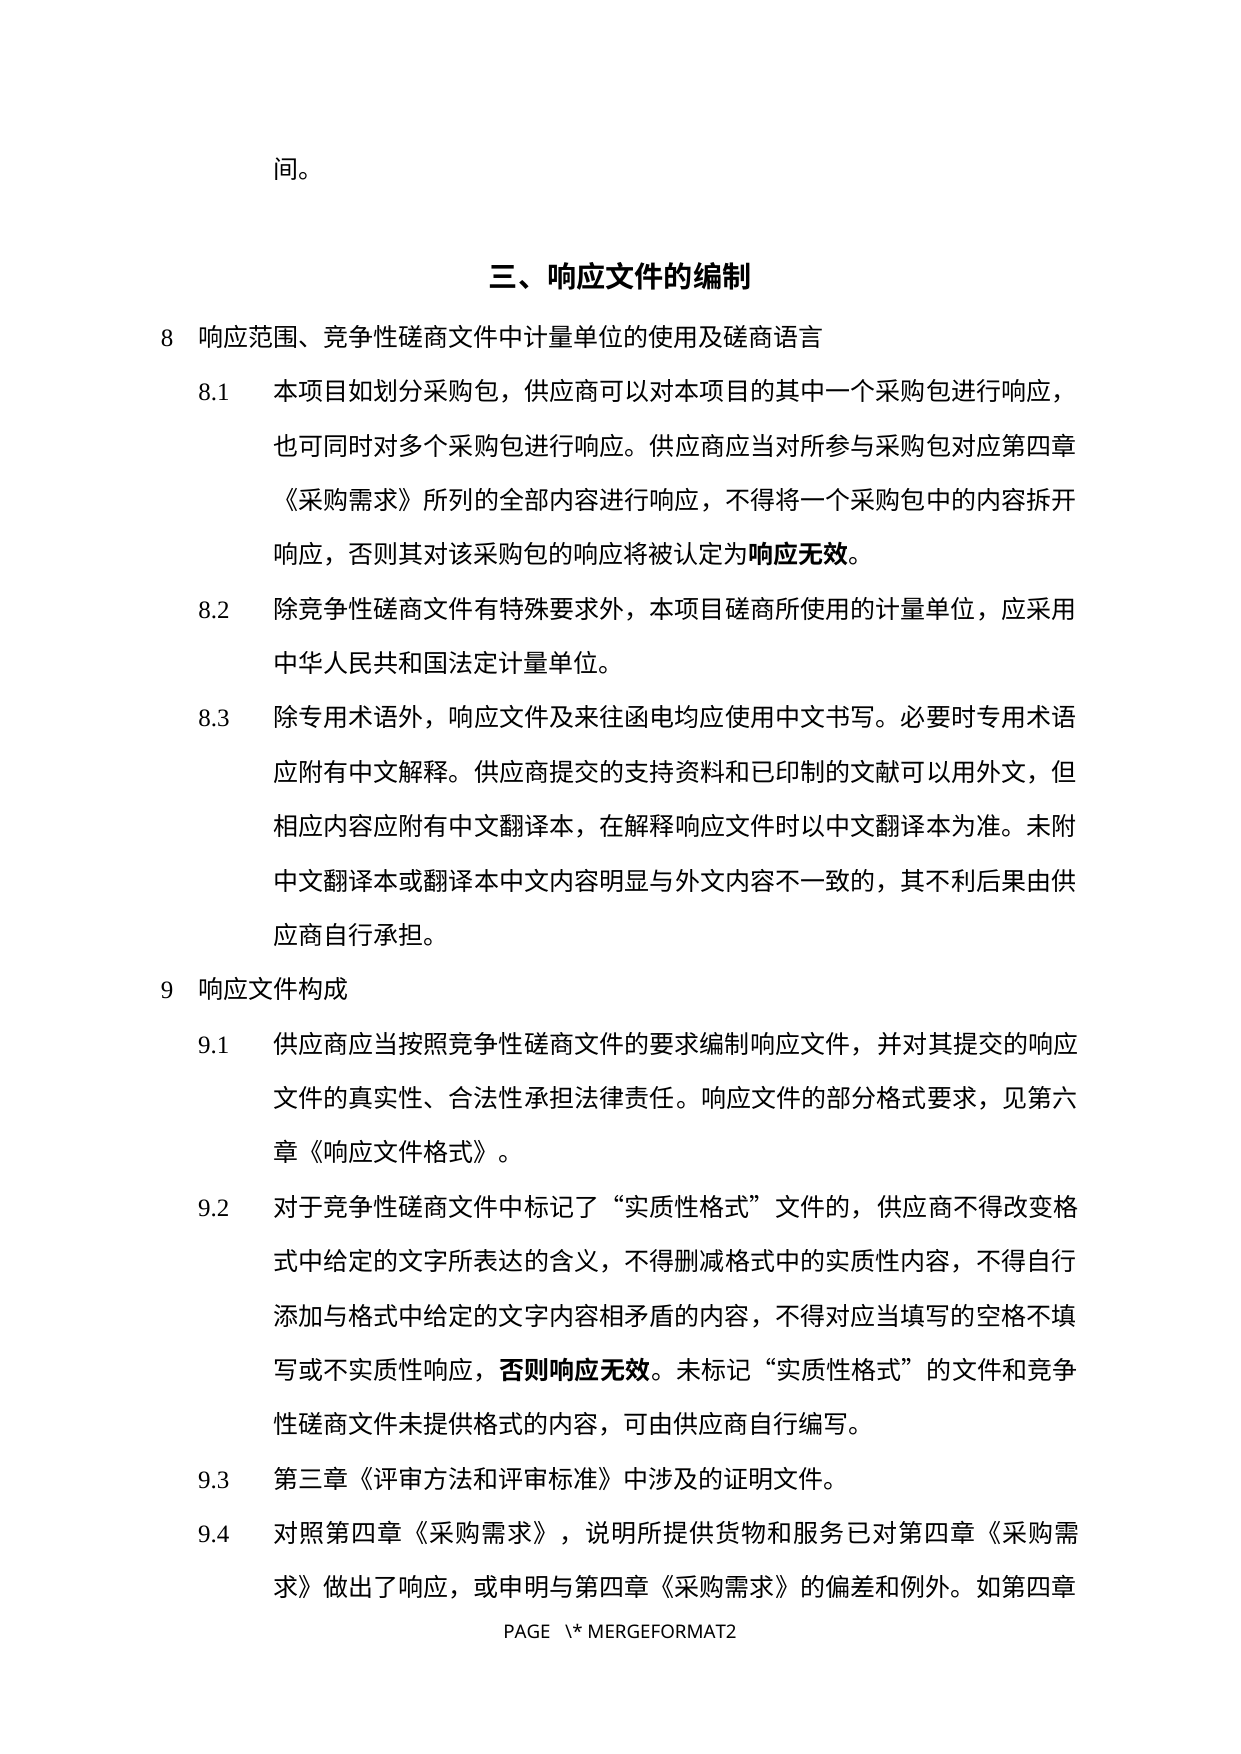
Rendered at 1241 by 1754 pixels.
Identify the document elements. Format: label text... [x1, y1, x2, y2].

list 响应文件构成 [161, 970, 1079, 1006]
subtitle 三、响应文件的编制 [161, 254, 1079, 296]
list 除专用术语外，响应文件及来往函电均应使用中文书写。必要时专用术语应附有中文解释。供应商提交的支持资料和已印制的文献可以用外文，但相应内容应附有中文翻译本，在解释响应文件时以中文翻译本为准。未附中文翻译本或翻译本中文内容明显与外文内容不一致的，其不利后果由供应商自行承担。 [198, 698, 1079, 952]
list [198, 149, 1079, 185]
list 对于竞争性磋商文件中标记了“实质性格式”文件的，供应商不得改变格式中给定的文字所表达的含义，不得删减格式中的实质性内容，不得自行添加与格式中给定的文字内容相矛盾的内容，不得对应当填写的空格不填写或不实质性响应，否则响应无效。未标记“实质性格式”的文件和竞争性磋商文件未提供格式的内容，可由供应商自行编写。 [198, 1187, 1079, 1441]
list 响应范围、竞争性磋商文件中计量单位的使用及磋商语言 [161, 317, 1079, 353]
list 第三章《评审方法和评审标准》中涉及的证明文件。 [198, 1459, 1079, 1495]
list 除竞争性磋商文件有特殊要求外，本项目磋商所使用的计量单位，应采用中华人民共和国法定计量单位。 [198, 589, 1079, 680]
list 本项目如划分采购包，供应商可以对本项目的其中一个采购包进行响应，也可同时对多个采购包进行响应。供应商应当对所参与采购包对应第四章《采购需求》所列的全部内容进行响应，不得将一个采购包中的内容拆开响应，否则其对该采购包的响应将被认定为响应无效。 [198, 372, 1079, 571]
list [198, 1513, 1079, 1604]
list 供应商应当按照竞争性磋商文件的要求编制响应文件，并对其提交的响应文件的真实性、合法性承担法律责任。响应文件的部分格式要求，见第六章《响应文件格式》。 [198, 1024, 1079, 1169]
